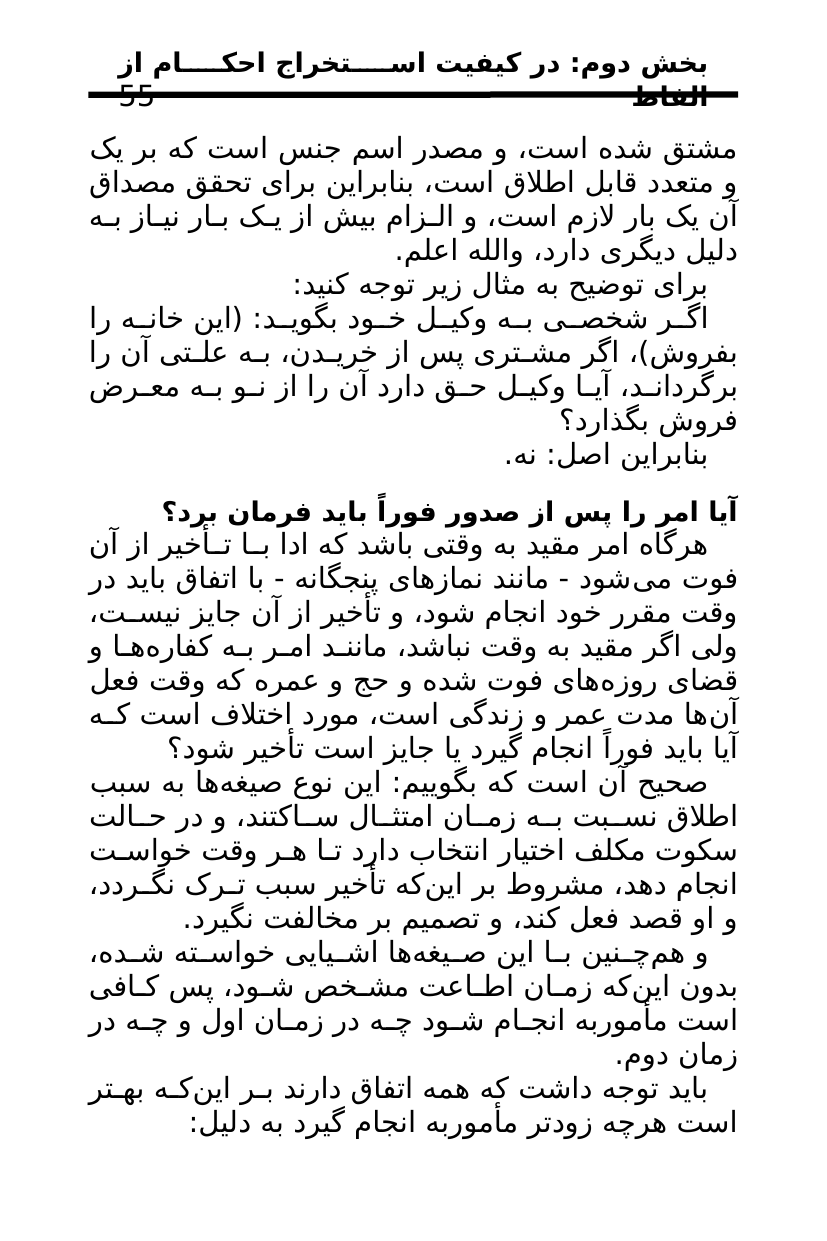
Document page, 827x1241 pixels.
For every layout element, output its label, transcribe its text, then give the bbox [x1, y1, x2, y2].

text اما نوع سوم که خالی از قید تکرار و عدم آن است، و به عبارتی دیگر‌: مطلق است، مورد خلاف است، و محققان برآنند که نه تکرار مأمور به را می‌رساند و نه عدم آن را، بلکه در این باره صیغه ساکت است. لذا بر مکلف واجب است به خاطر امتثال و اطاعت و خروج از مخالفت، حداقل یک بار مأموربه را انجام دهد زیرا امر عبارت از طلب معنای مصدری است که از آن مشتق شده است، و مصدر اسم جنس است که بر یک و متعدد قابل اطلاق است، بنابراین برای تحقق مصداق آن یک بار لازم است، و الزام بیش از یک بار نیاز به دلیل دیگری دارد، والله اعلم. [89, 132, 738, 267]
text هرگاه امر مقید به وقتی باشد که ادا با تأخیر از آن فوت می‌شود - مانند نمازهای پنجگانه - با اتفاق باید در وقت مقرر خود انجام شود، و تأخیر از آن جایز نیست، ولی اگر مقید به وقت نباشد، مانند امر به کفاره‌ها و قضای روزه‌های فوت شده و حج و عمره که وقت فعل آن‌ها مدت عمر و زندگی است، مورد اختلاف است که آیا باید فوراً انجام گیرد یا جایز است تأخیر شود؟ [89, 528, 738, 765]
text برای توضیح به مثال زیر توجه کنید‌: [89, 267, 738, 301]
text آیا امر را پس از صدور فوراً باید فرمان برد؟ [89, 496, 738, 528]
text و هم‌چنین با این صیغه‌ها اشیایی خواسته شده، بدون این‌که زمان اطاعت مشخص شود، پس کافی است مأموربه انجام شود چه در زمان اول و چه در زمان دوم. [89, 935, 738, 1071]
text اگر شخصی به وکیل خود بگوید‌: (این خانه را بفروش)، اگر مشتری پس از خریدن، به علتی آن را برگرداند، آیا وکیل حق دارد آن را از نو به معرض فروش بگذارد؟ [89, 301, 738, 437]
text باید توجه داشت که همه اتفاق دارند بر این‌که بهتر است هرچه زودتر مأموربه انجام گیرد به دلیل‌: [89, 1071, 738, 1139]
text صحیح آن است که بگوییم‌: این نوع صیغه‌ها به سبب اطلاق نسبت به زمان امتثال ساکتند، و در حالت سکوت مکلف اختیار انتخاب دارد تا هر وقت خواست انجام دهد، مشروط بر این‌که تأخیر سبب ترک نگردد، و او قصد فعل کند، و تصمیم بر مخالفت نگیرد. [89, 765, 738, 935]
text بنابراین اصل‌: نه. [89, 437, 738, 471]
